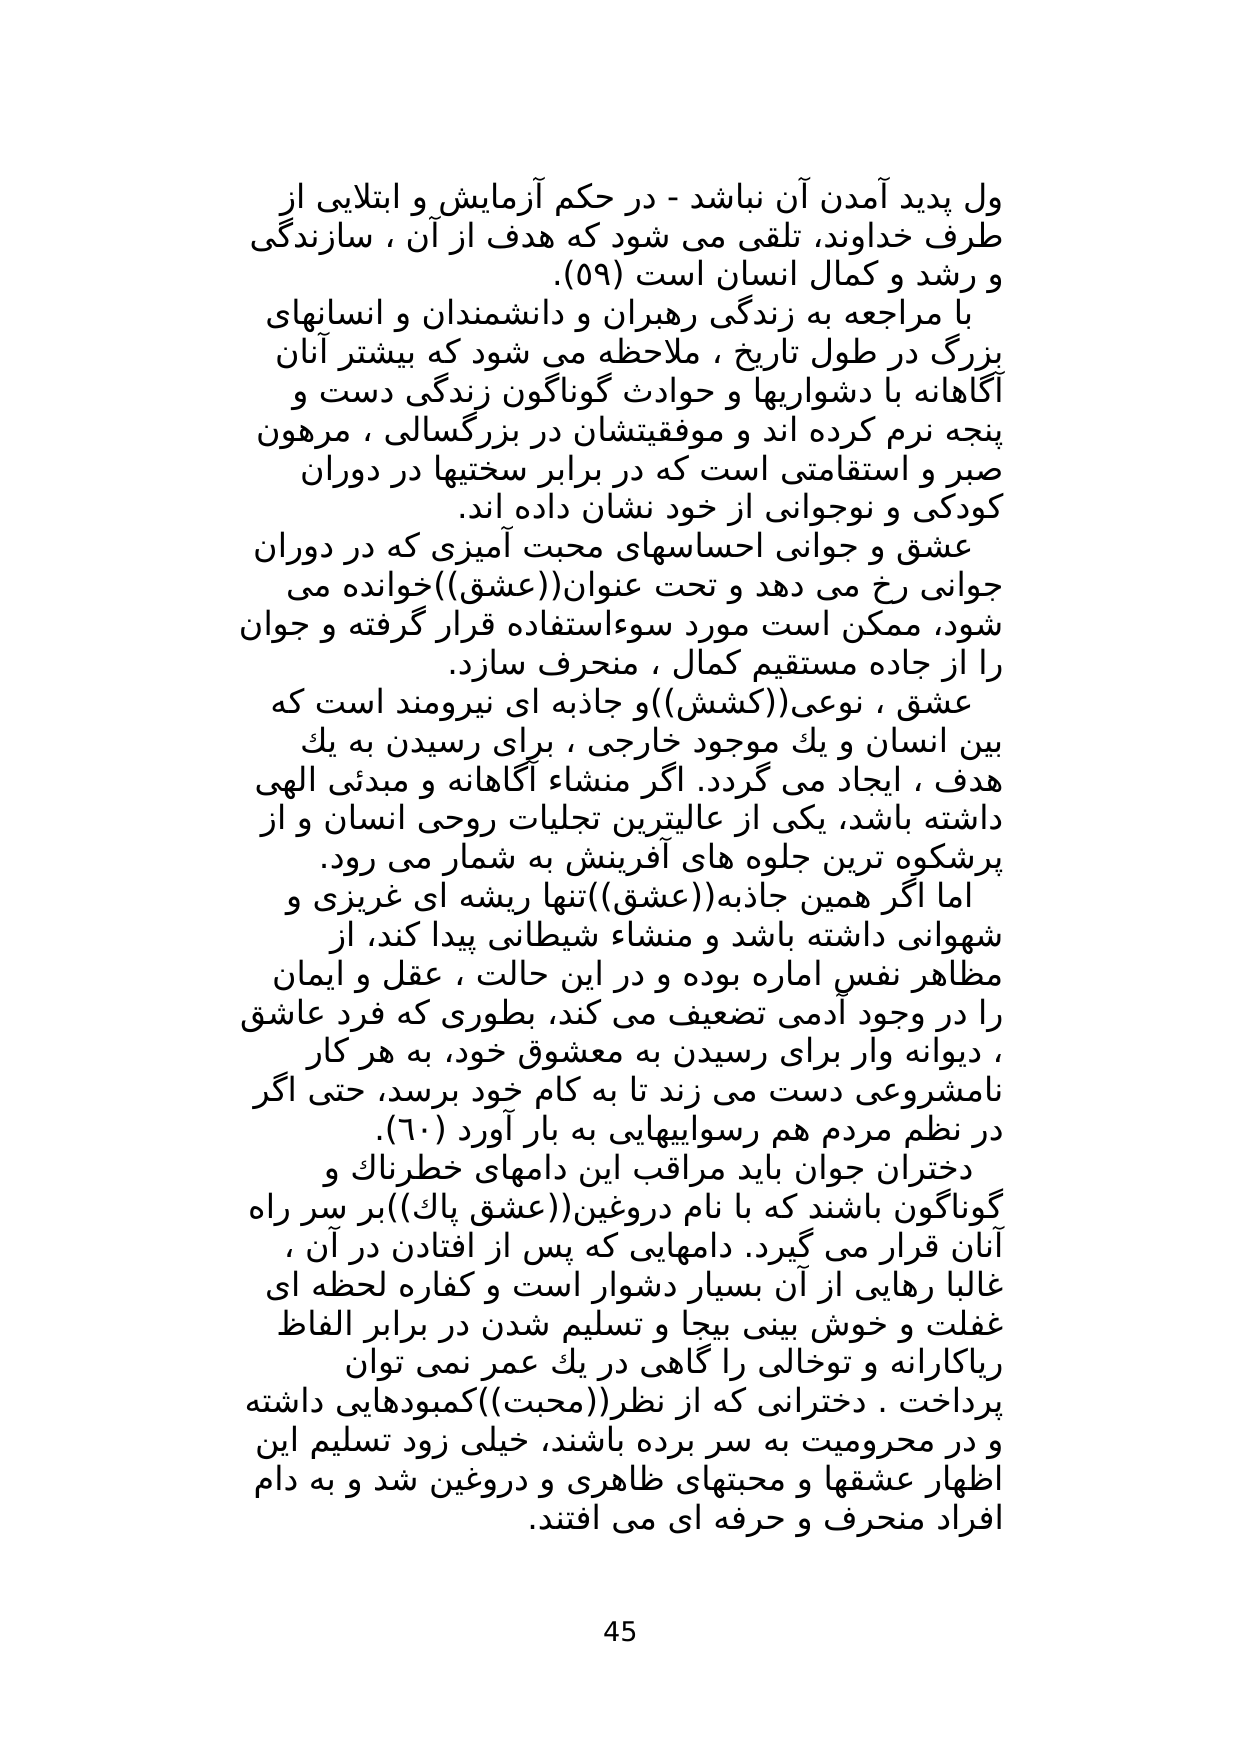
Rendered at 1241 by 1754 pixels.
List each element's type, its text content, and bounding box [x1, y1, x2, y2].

text اما اگر همين جاذبه((عشق))تنها ريشه اى غريزى و شهوانى داشته باشد و منشاء شيطانى پيدا كند، از مظاهر نفس اماره بوده و در اين حالت ، عقل و ايمان را در وجود آدمى تضعيف مى كند، بطورى كه فرد عاشق ، ديوانه وار براى رسيدن به معشوق خود، به هر كار نامشروعى دست مى زند تا به كام خود برسد، حتى اگر در نظم مردم هم رسواييهايى به بار آورد (٦٠). [236, 877, 1004, 1148]
text دختران جوان بايد مراقب اين دامهاى خطرناك و گوناگون باشند كه با نام دروغين((عشق پاك))بر سر راه آنان قرار مى گيرد. دامهايى كه پس از افتادن در آن ، غالبا رهايى از آن بسيار دشوار است و كفاره لحظه اى غفلت و خوش بينى بيجا و تسليم شدن در برابر الفاظ رياكارانه و توخالى را گاهى در يك عمر نمى توان پرداخت . دخترانى كه از نظر((محبت))كمبودهايى داشته و در محروميت به سر برده باشند، خيلى زود تسليم اين اظهار عشقها و محبتهاى ظاهرى و دروغين شد و به دام افراد منحرف و حرفه اى مى افتند. [236, 1148, 1004, 1537]
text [236, 177, 1004, 294]
text عشق و جوانى احساسهاى محبت آميزى كه در دوران جوانى رخ مى دهد و تحت عنوان((عشق))خوانده مى شود، ممكن است مورد سوءاستفاده قرار گرفته و جوان را از جاده مستقيم كمال ، منحرف سازد. [236, 527, 1004, 682]
text با مراجعه به زندگى رهبران و دانشمندان و انسانهاى بزرگ در طول تاريخ ، ملاحظه مى شود كه بيشتر آنان آگاهانه با دشواريها و حوادث گوناگون زندگى دست و پنجه نرم كرده اند و موفقيتشان در بزرگسالى ، مرهون صبر و استقامتى است كه در برابر سختيها در دوران كودكى و نوجوانى از خود نشان داده اند. [236, 294, 1004, 527]
text عشق ، نوعى((كشش))و جاذبه اى نيرومند است كه بين انسان و يك موجود خارجى ، براى رسيدن به يك هدف ، ايجاد مى گردد. اگر منشاء آگاهانه و مبدئى الهى داشته باشد، يكى از عاليترين تجليات روحى انسان و از پرشكوه ترين جلوه هاى آفرينش به شمار مى رود. [236, 682, 1004, 877]
